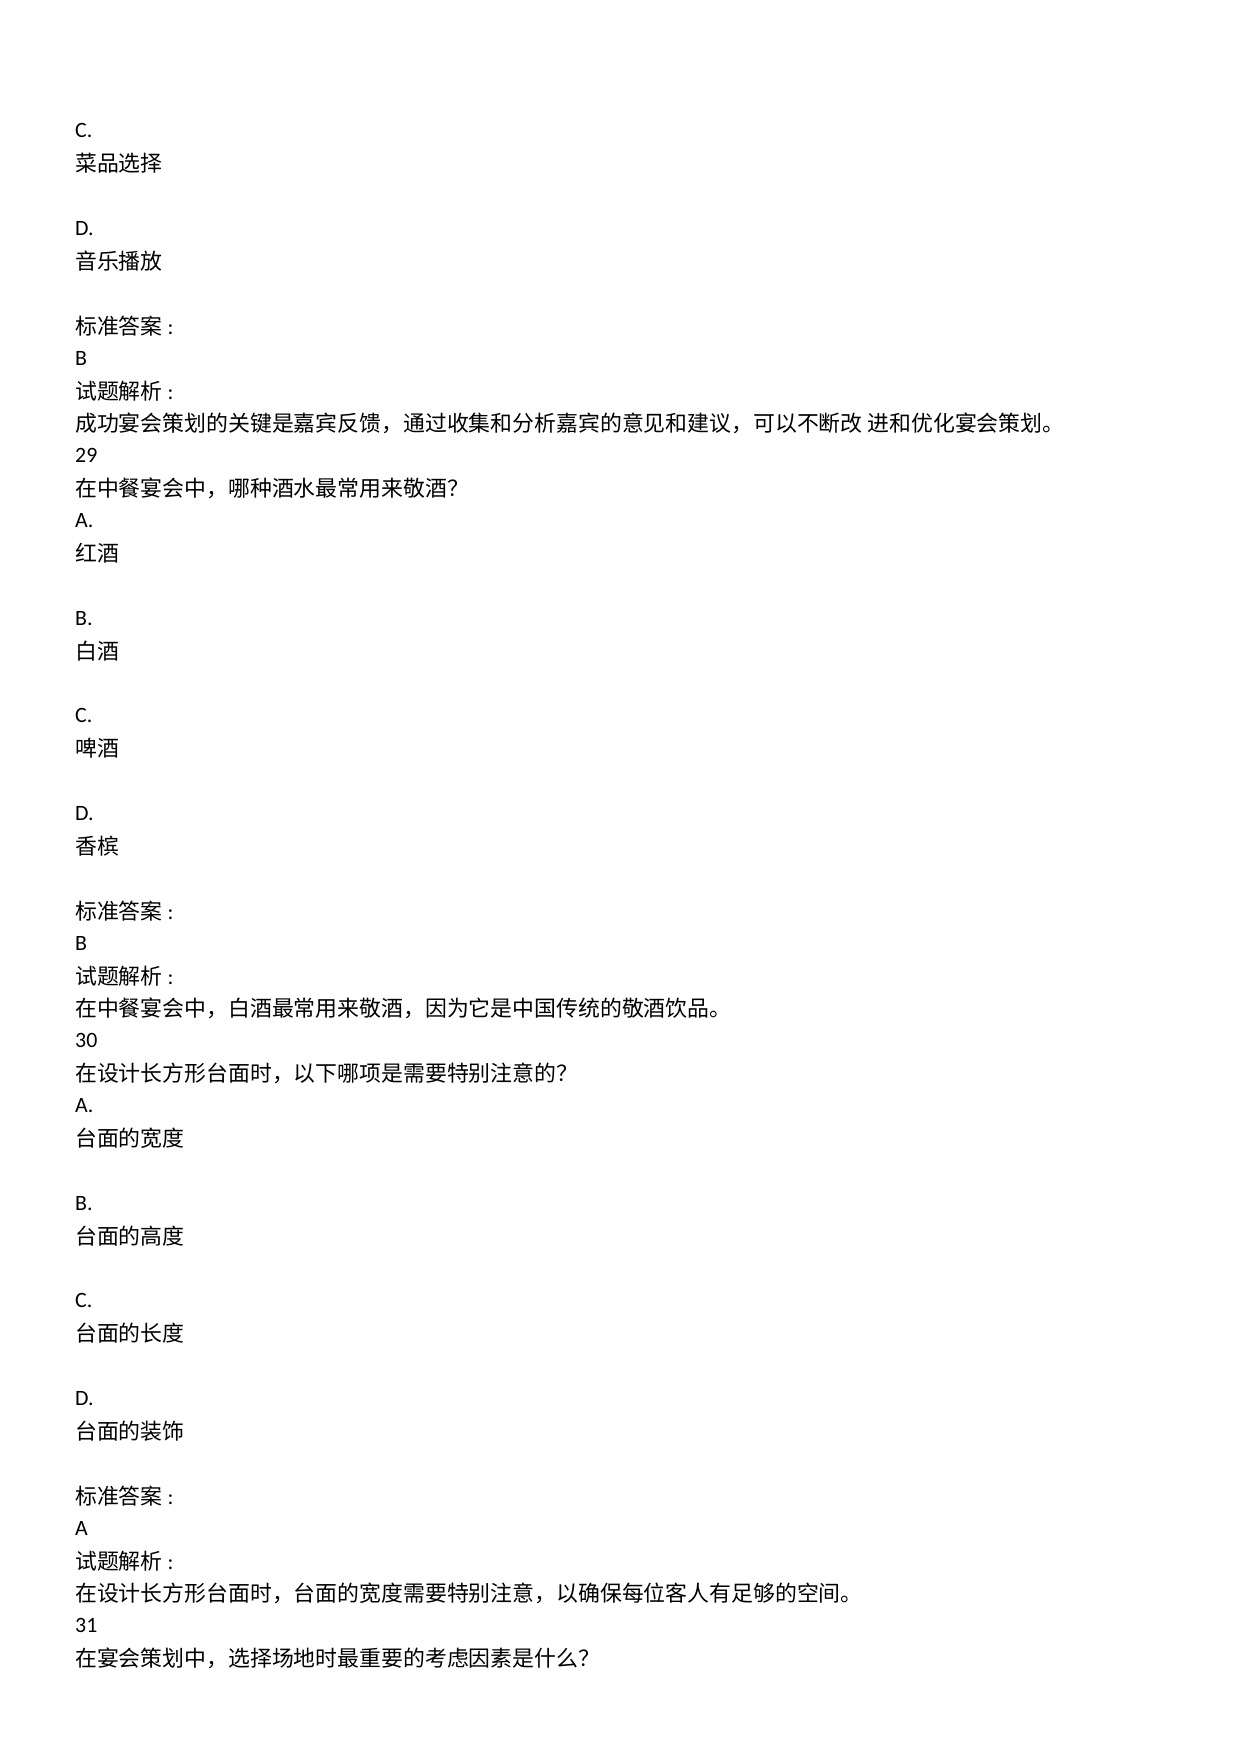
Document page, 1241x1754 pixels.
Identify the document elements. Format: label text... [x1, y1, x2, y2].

text 试题解析 : [75, 958, 1165, 991]
text B [75, 926, 1165, 958]
text 音乐播放 [75, 243, 1165, 276]
text 啤酒 [75, 731, 1165, 763]
text C. [75, 698, 1165, 731]
text 29 [75, 438, 1165, 471]
text 标准答案 : [75, 893, 1165, 926]
text 在设计长方形台面时，台面的宽度需要特别注意，以确保每位客人有足够的空间。 [75, 1576, 1165, 1608]
text 30 [75, 1023, 1165, 1056]
text 菜品选择 [75, 146, 1165, 178]
text 标准答案 : [75, 308, 1165, 341]
text 香槟 [75, 828, 1165, 861]
text 台面的高度 [75, 1218, 1165, 1251]
text 试题解析 : [75, 1543, 1165, 1576]
text 白酒 [75, 633, 1165, 666]
text 台面的长度 [75, 1316, 1165, 1348]
text 31 [75, 1608, 1165, 1641]
text A. [75, 1088, 1165, 1121]
text A [75, 1511, 1165, 1543]
text 台面的宽度 [75, 1121, 1165, 1153]
text 台面的装饰 [75, 1413, 1165, 1446]
text 成功宴会策划的关键是嘉宾反馈，通过收集和分析嘉宾的意见和建议，可以不断改 进和优化宴会策划。 [75, 406, 1165, 438]
text C. [75, 1283, 1165, 1316]
text D. [75, 1381, 1165, 1413]
text D. [75, 211, 1165, 243]
text 在中餐宴会中，哪种酒水最常用来敬酒？ [75, 471, 1165, 503]
text D. [75, 796, 1165, 828]
text C. [75, 113, 1165, 146]
text 在宴会策划中，选择场地时最重要的考虑因素是什么？ [75, 1641, 1165, 1673]
text A. [75, 503, 1165, 536]
text B [75, 341, 1165, 373]
text 在设计长方形台面时，以下哪项是需要特别注意的？ [75, 1056, 1165, 1088]
text 试题解析 : [75, 373, 1165, 406]
text 红酒 [75, 536, 1165, 568]
text 在中餐宴会中，白酒最常用来敬酒，因为它是中国传统的敬酒饮品。 [75, 991, 1165, 1023]
text B. [75, 1186, 1165, 1218]
text 标准答案 : [75, 1478, 1165, 1511]
text B. [75, 601, 1165, 633]
